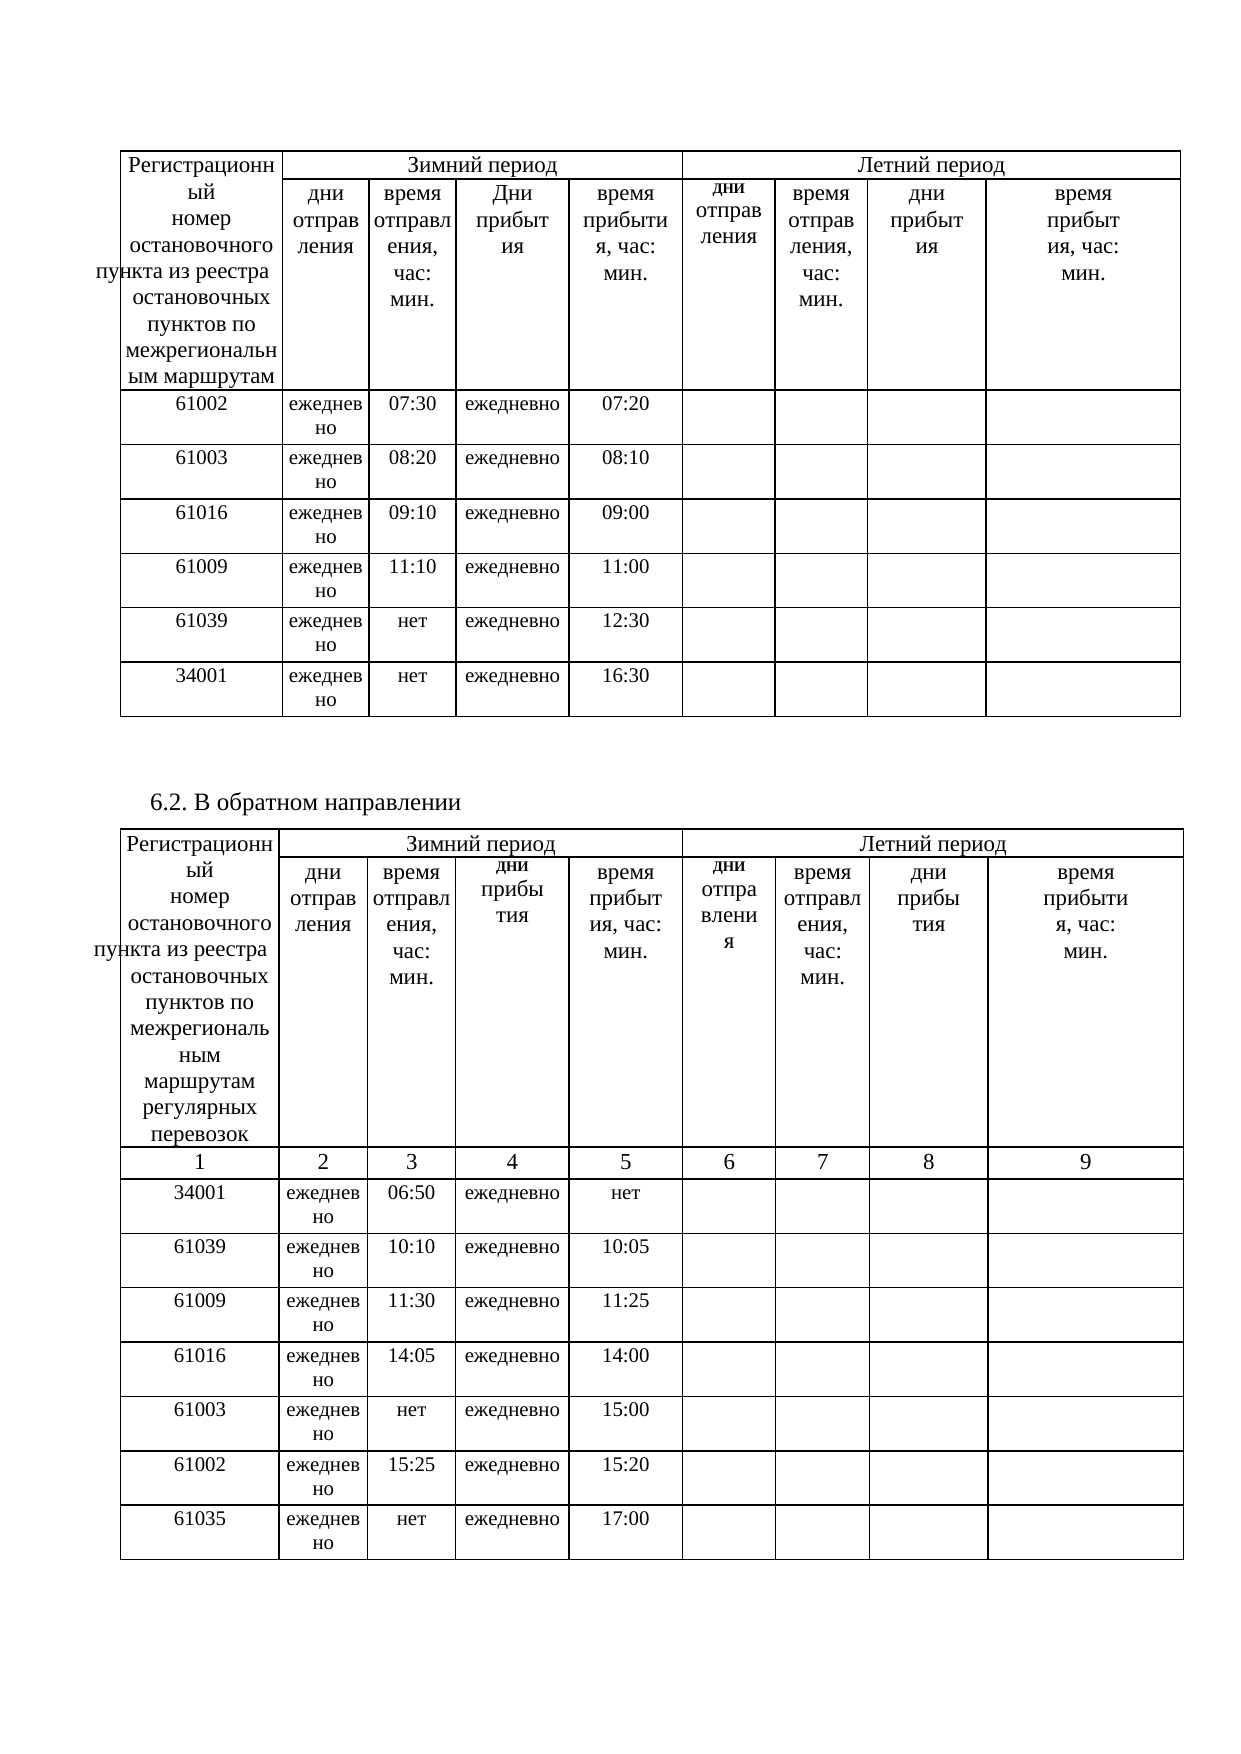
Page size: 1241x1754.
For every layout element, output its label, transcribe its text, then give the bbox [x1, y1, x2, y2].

table_cell [870, 1180, 987, 1232]
table_cell [868, 663, 985, 716]
table_cell 4 [456, 1148, 568, 1178]
table_cell нет [570, 1180, 682, 1232]
table_cell ДНИ отправ ления [683, 180, 774, 389]
table_cell 11:10 [370, 554, 455, 607]
table_cell [987, 391, 1180, 444]
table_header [121, 152, 282, 389]
table_cell 34001 [121, 1180, 278, 1232]
table_cell время отправл ения, час: мин. [368, 858, 455, 1146]
table_cell [683, 1397, 775, 1450]
table_cell [776, 500, 867, 552]
table_cell 61039 [121, 1234, 278, 1287]
table_header Летний период [683, 830, 1183, 856]
table_cell ДНИ отпра влени я [683, 858, 775, 1146]
table_cell [989, 1506, 1183, 1559]
table_cell [868, 500, 985, 552]
table_cell [776, 391, 867, 444]
table_cell [683, 608, 774, 661]
table_cell 15:25 [368, 1452, 455, 1504]
table_cell ежедневно [457, 554, 568, 607]
table_cell ежедневно [283, 663, 368, 716]
table_cell ежедневно [280, 1506, 367, 1559]
table_cell 11:30 [368, 1288, 455, 1341]
table_cell 14:00 [570, 1343, 682, 1396]
table_cell 2 [280, 1148, 367, 1178]
table_cell ежедневно [456, 1234, 568, 1287]
table_cell [683, 500, 774, 552]
table_cell ежедневно [280, 1288, 367, 1341]
table_cell 10:05 [570, 1234, 682, 1287]
table_cell ежедневно [456, 1506, 568, 1559]
table_cell ежедневно [457, 663, 568, 716]
table_cell [870, 1506, 987, 1559]
table_cell дни прибыт ия [868, 180, 985, 389]
table_cell [987, 445, 1180, 498]
table_cell дни отправ ления [280, 858, 367, 1146]
table_cell 61039 [121, 608, 282, 661]
table_cell [987, 500, 1180, 552]
table_cell ежедневно [283, 500, 368, 552]
table_cell [683, 663, 774, 716]
table_cell 08:20 [370, 445, 455, 498]
table_cell 16:30 [570, 663, 682, 716]
table_cell ежедневно [457, 608, 568, 661]
table_cell [776, 1343, 869, 1396]
table_cell [868, 445, 985, 498]
table_cell [989, 1180, 1183, 1232]
table_cell 3 [368, 1148, 455, 1178]
table_cell [683, 1288, 775, 1341]
table_cell 61002 [121, 1452, 278, 1504]
table_cell [776, 554, 867, 607]
table_cell [870, 1397, 987, 1450]
table_cell ежедневно [283, 608, 368, 661]
table_header Зимний период [283, 152, 682, 178]
table_cell [870, 1288, 987, 1341]
table_cell 1 [121, 1148, 278, 1178]
table_cell [683, 1506, 775, 1559]
table_header Летний период [683, 152, 1180, 178]
table_cell [683, 445, 774, 498]
table_cell 07:30 [370, 391, 455, 444]
table_cell нет [370, 663, 455, 716]
table_cell 34001 [121, 663, 282, 716]
table_cell [989, 1397, 1183, 1450]
table_cell 61009 [121, 554, 282, 607]
table_cell 15:20 [570, 1452, 682, 1504]
table_cell [776, 663, 867, 716]
table_cell ежедневно [280, 1452, 367, 1504]
table_cell время отправ ления, час: мин. [776, 180, 867, 389]
table_cell дни отправ ления [283, 180, 368, 389]
table_cell 14:05 [368, 1343, 455, 1396]
table_cell 07:20 [570, 391, 682, 444]
table_header Зимний период [280, 830, 682, 856]
table_cell ежедневно [280, 1397, 367, 1450]
table_cell 11:25 [570, 1288, 682, 1341]
table_cell ежедневно [456, 1180, 568, 1232]
table_cell 61002 [121, 391, 282, 444]
table_cell [683, 1452, 775, 1504]
table_cell время прибыти я, час: мин. [570, 180, 682, 389]
table_cell [776, 1452, 869, 1504]
table_cell ежедневно [457, 391, 568, 444]
table_cell ежедневно [456, 1343, 568, 1396]
table_cell 10:10 [368, 1234, 455, 1287]
table_cell 61003 [121, 1397, 278, 1450]
table_cell 06:50 [368, 1180, 455, 1232]
table_cell 12:30 [570, 608, 682, 661]
table_cell 9 [989, 1148, 1183, 1178]
table_cell [989, 1234, 1183, 1287]
table_cell 6 [683, 1148, 775, 1178]
table_cell ежедневно [456, 1452, 568, 1504]
table_cell 61035 [121, 1506, 278, 1559]
table_cell [989, 1343, 1183, 1396]
table_cell 09:00 [570, 500, 682, 552]
table_cell время прибыт ия, час: мин. [987, 180, 1180, 389]
table_cell 61009 [121, 1288, 278, 1341]
table_cell ежедневно [283, 554, 368, 607]
table_cell [683, 1343, 775, 1396]
table_cell [683, 1180, 775, 1232]
table_cell ежедневно [457, 500, 568, 552]
table_cell ежедневно [456, 1288, 568, 1341]
table_cell 61016 [121, 1343, 278, 1396]
table_cell 08:10 [570, 445, 682, 498]
table_cell [776, 1397, 869, 1450]
table_cell нет [368, 1397, 455, 1450]
table_cell ежедневно [280, 1234, 367, 1287]
table_cell [776, 445, 867, 498]
table_cell ежедневно [456, 1397, 568, 1450]
table_cell 61003 [121, 445, 282, 498]
table_cell 5 [570, 1148, 682, 1178]
table_cell ежедневно [283, 391, 368, 444]
table_cell [776, 1288, 869, 1341]
table_cell ежедневно [283, 445, 368, 498]
table_cell 09:10 [370, 500, 455, 552]
table_cell ДНИ прибы тия [456, 858, 568, 1146]
table_cell время прибыти я, час: мин. [989, 858, 1183, 1146]
table_cell [683, 1234, 775, 1287]
table_cell [987, 663, 1180, 716]
table_cell нет [368, 1506, 455, 1559]
table_cell [989, 1288, 1183, 1341]
table_cell ежедневно [280, 1343, 367, 1396]
table_cell [870, 1343, 987, 1396]
table_cell 8 [870, 1148, 987, 1178]
table_cell 11:00 [570, 554, 682, 607]
table_cell [868, 391, 985, 444]
table_cell время прибыт ия, час: мин. [570, 858, 682, 1146]
table_cell [870, 1452, 987, 1504]
table_cell [987, 608, 1180, 661]
table_header Регистрационный номер остановочного пункта из реестра остановочных пунктов по межрегиональным маршрутам регулярных перевозок [121, 830, 278, 1146]
table_cell дни прибы тия [870, 858, 987, 1146]
table_cell [870, 1234, 987, 1287]
table_cell [868, 608, 985, 661]
table_cell время отправл ения, час: мин. [776, 858, 869, 1146]
table_cell 15:00 [570, 1397, 682, 1450]
table_cell [776, 1234, 869, 1287]
text 6.2. В обратном направлении [150, 787, 1090, 816]
table_cell Дни прибыт ия [457, 180, 568, 389]
table_cell [776, 608, 867, 661]
table_cell [683, 391, 774, 444]
table_cell [776, 1180, 869, 1232]
table_cell [776, 1506, 869, 1559]
table_cell время отправл ения, час: мин. [370, 180, 455, 389]
table_cell нет [370, 608, 455, 661]
table_cell ежедневно [457, 445, 568, 498]
table_cell ежедневно [280, 1180, 367, 1232]
table_cell [987, 554, 1180, 607]
table_cell [683, 554, 774, 607]
table_cell [989, 1452, 1183, 1504]
table_cell [868, 554, 985, 607]
table_cell 17:00 [570, 1506, 682, 1559]
table_cell 61016 [121, 500, 282, 552]
table_cell 7 [776, 1148, 869, 1178]
